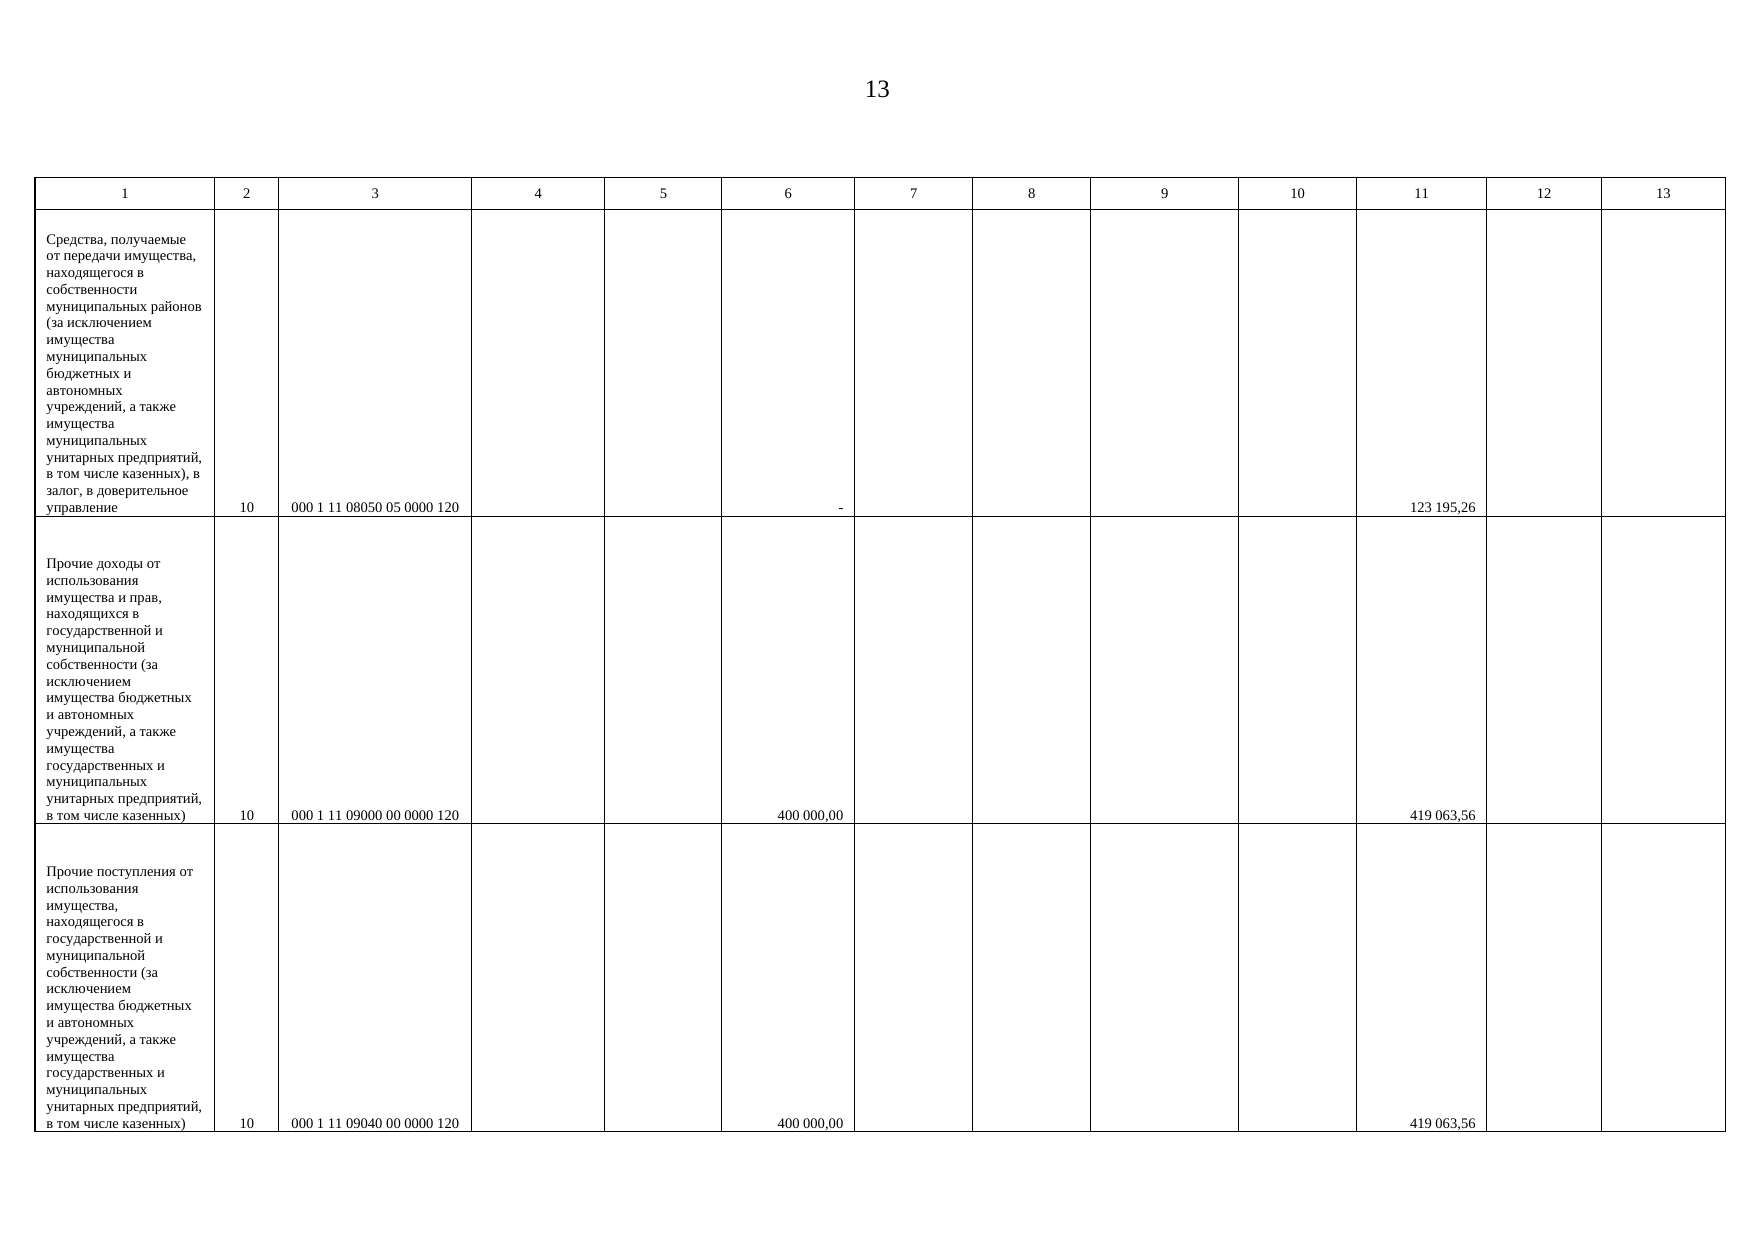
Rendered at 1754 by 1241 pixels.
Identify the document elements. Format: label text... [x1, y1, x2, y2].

table_cell 000 1 11 08050 05 0000 120 [279, 210, 471, 516]
table_cell 10 [215, 210, 278, 516]
table_header 3 [279, 178, 471, 208]
table_header 8 [973, 178, 1090, 208]
table_cell 10 [215, 824, 278, 1131]
table_cell [472, 517, 604, 823]
table_cell [1239, 824, 1356, 1131]
table_header 7 [855, 178, 972, 208]
table_cell - [722, 210, 854, 516]
table_header 1 [36, 178, 214, 208]
table_cell [855, 210, 972, 516]
table_header 10 [1239, 178, 1356, 208]
table_cell [1602, 210, 1725, 516]
table_header 5 [605, 178, 721, 208]
table_cell 419 063,56 [1357, 824, 1486, 1131]
table_cell 400 000,00 [722, 824, 854, 1131]
table_cell [1602, 517, 1725, 823]
table_header 11 [1357, 178, 1486, 208]
table_cell [472, 824, 604, 1131]
table_cell Прочие поступления от использования имущества, находящегося в государственной и муниципальной собственности (за исключением имущества бюджетных и автономных учреждений, а также имущества государственных и муниципальных унитарных предприятий, в том числе казенных) [36, 824, 214, 1131]
table_header 13 [1602, 178, 1725, 208]
table_header 4 [472, 178, 604, 208]
table_cell [1602, 824, 1725, 1131]
table_header 12 [1487, 178, 1601, 208]
table_cell [1487, 210, 1601, 516]
table_cell [1487, 517, 1601, 823]
table_cell [855, 824, 972, 1131]
table_cell [1239, 210, 1356, 516]
table_cell [973, 517, 1090, 823]
table_cell 000 1 11 09000 00 0000 120 [279, 517, 471, 823]
table_cell [1091, 210, 1238, 516]
table_cell [1239, 517, 1356, 823]
table_cell [605, 517, 721, 823]
table_cell Средства, получаемые от передачи имущества, находящегося в собственности муниципальных районов (за исключением имущества муниципальных бюджетных и автономных учреждений, а также имущества муниципальных унитарных предприятий, в том числе казенных), в залог, в доверительное управление [36, 210, 214, 516]
table_cell [472, 210, 604, 516]
table_header 9 [1091, 178, 1238, 208]
table_header 2 [215, 178, 278, 208]
table_cell [1091, 517, 1238, 823]
table_cell [605, 210, 721, 516]
table_cell [605, 824, 721, 1131]
table_cell [1487, 824, 1601, 1131]
table_cell 419 063,56 [1357, 517, 1486, 823]
table_cell [973, 210, 1090, 516]
table_cell 400 000,00 [722, 517, 854, 823]
table_cell 123 195,26 [1357, 210, 1486, 516]
table_cell [1091, 824, 1238, 1131]
table_cell Прочие доходы от использования имущества и прав, находящихся в государственной и муниципальной собственности (за исключением имущества бюджетных и автономных учреждений, а также имущества государственных и муниципальных унитарных предприятий, в том числе казенных) [36, 517, 214, 823]
table_cell [855, 517, 972, 823]
table_cell [973, 824, 1090, 1131]
table_cell 000 1 11 09040 00 0000 120 [279, 824, 471, 1131]
table_header 6 [722, 178, 854, 208]
table_cell 10 [215, 517, 278, 823]
